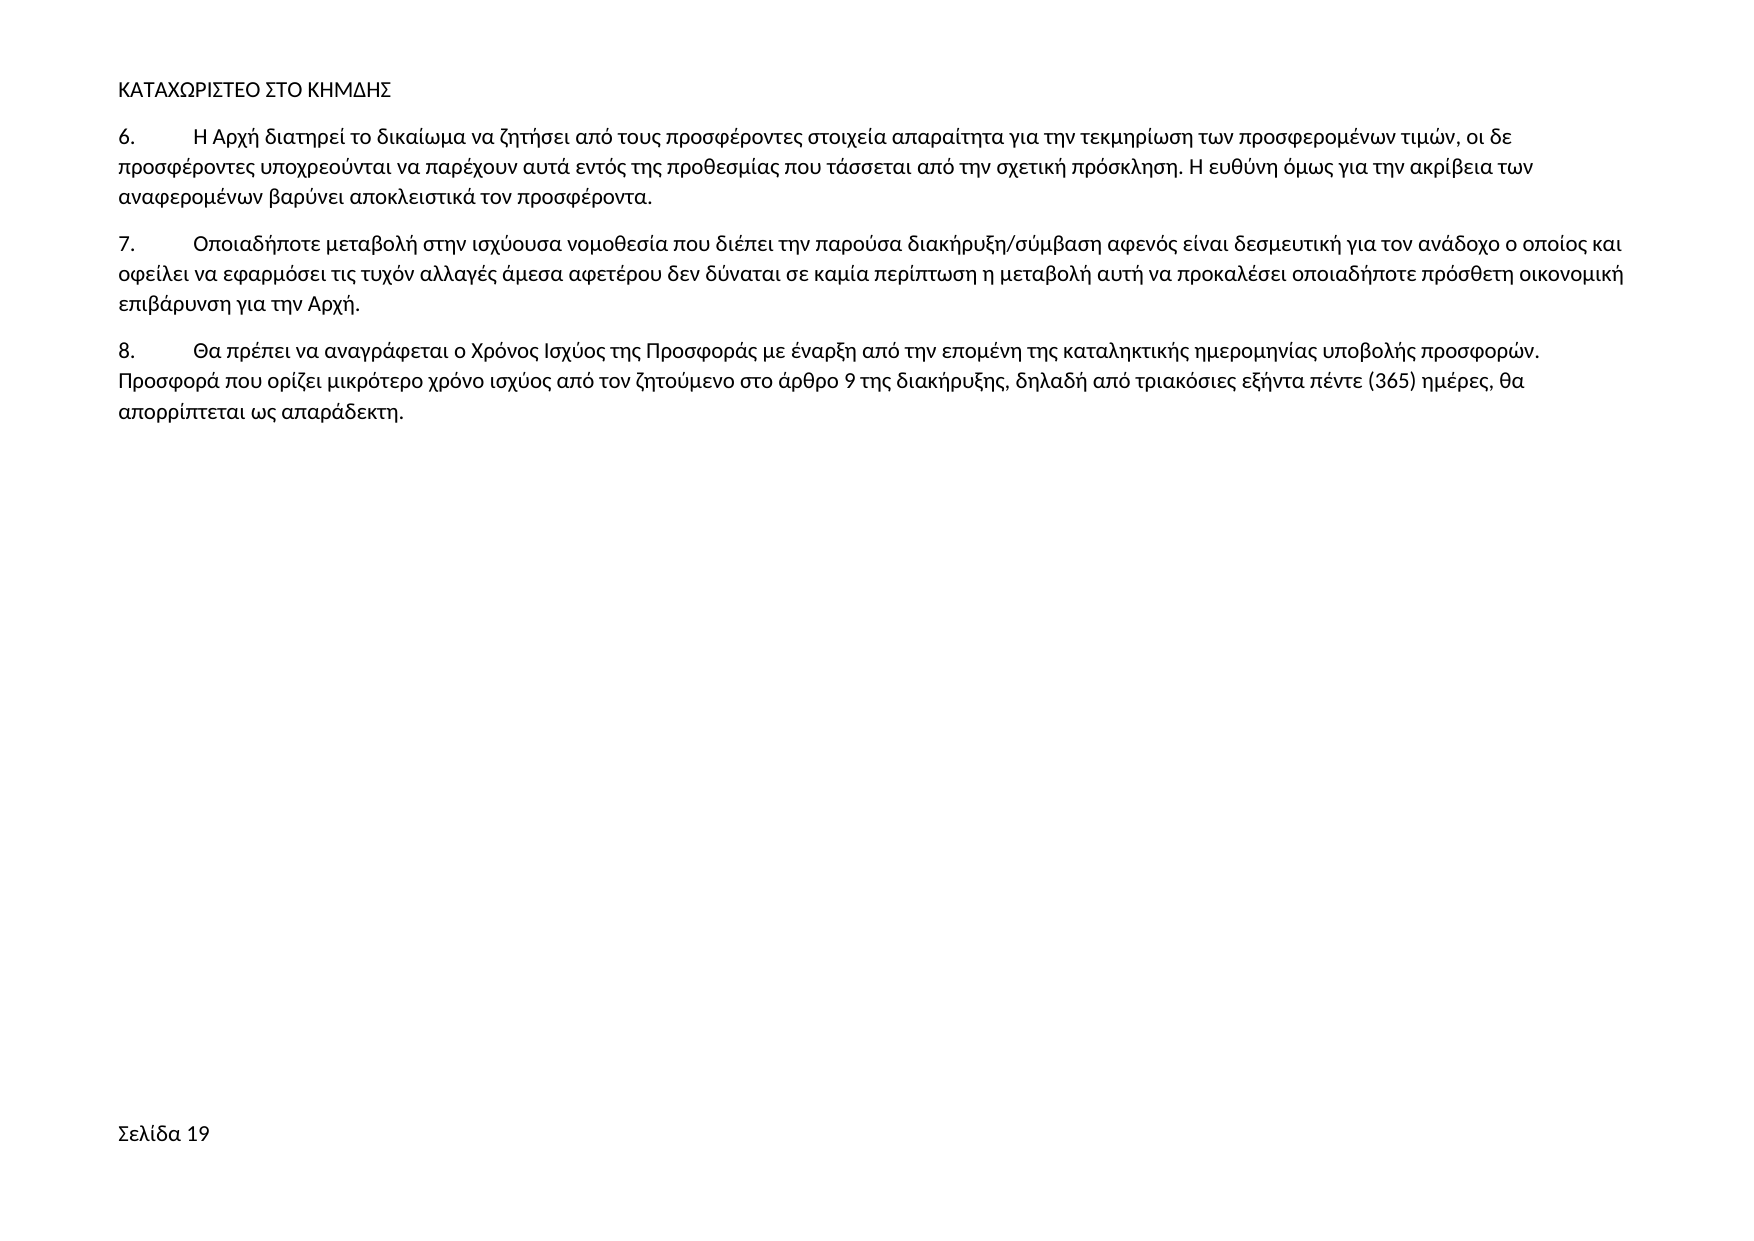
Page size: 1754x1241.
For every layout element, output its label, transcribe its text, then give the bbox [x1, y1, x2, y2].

text 8. Θα πρέπει να αναγράφεται ο Χρόνος Ισχύος της Προσφοράς με έναρξη από την επομένη της καταληκτικής ημερομηνίας υποβολής προσφορών. Προσφορά που ορίζει μικρότερο χρόνο ισχύος από τον ζητούμενο στο άρθρο 9 της διακήρυξης, δηλαδή από τριακόσιες εξήντα πέντε (365) ημέρες, θα απορρίπτεται ως απαράδεκτη. [118, 336, 1636, 425]
text 6. Η Αρχή διατηρεί το δικαίωμα να ζητήσει από τους προσφέροντες στοιχεία απαραίτητα για την τεκμηρίωση των προσφερομένων τιμών, οι δε προσφέροντες υποχρεούνται να παρέχουν αυτά εντός της προθεσμίας που τάσσεται από την σχετική πρόσκληση. Η ευθύνη όμως για την ακρίβεια των αναφερομένων βαρύνει αποκλειστικά τον προσφέροντα. [118, 122, 1636, 210]
text 7. Οποιαδήποτε μεταβολή στην ισχύουσα νομοθεσία που διέπει την παρούσα διακήρυξη/σύμβαση αφενός είναι δεσμευτική για τον ανάδοχο ο οποίος και οφείλει να εφαρμόσει τις τυχόν αλλαγές άμεσα αφετέρου δεν δύναται σε καμία περίπτωση η μεταβολή αυτή να προκαλέσει οποιαδήποτε πρόσθετη οικονομική επιβάρυνση για την Αρχή. [118, 229, 1636, 317]
